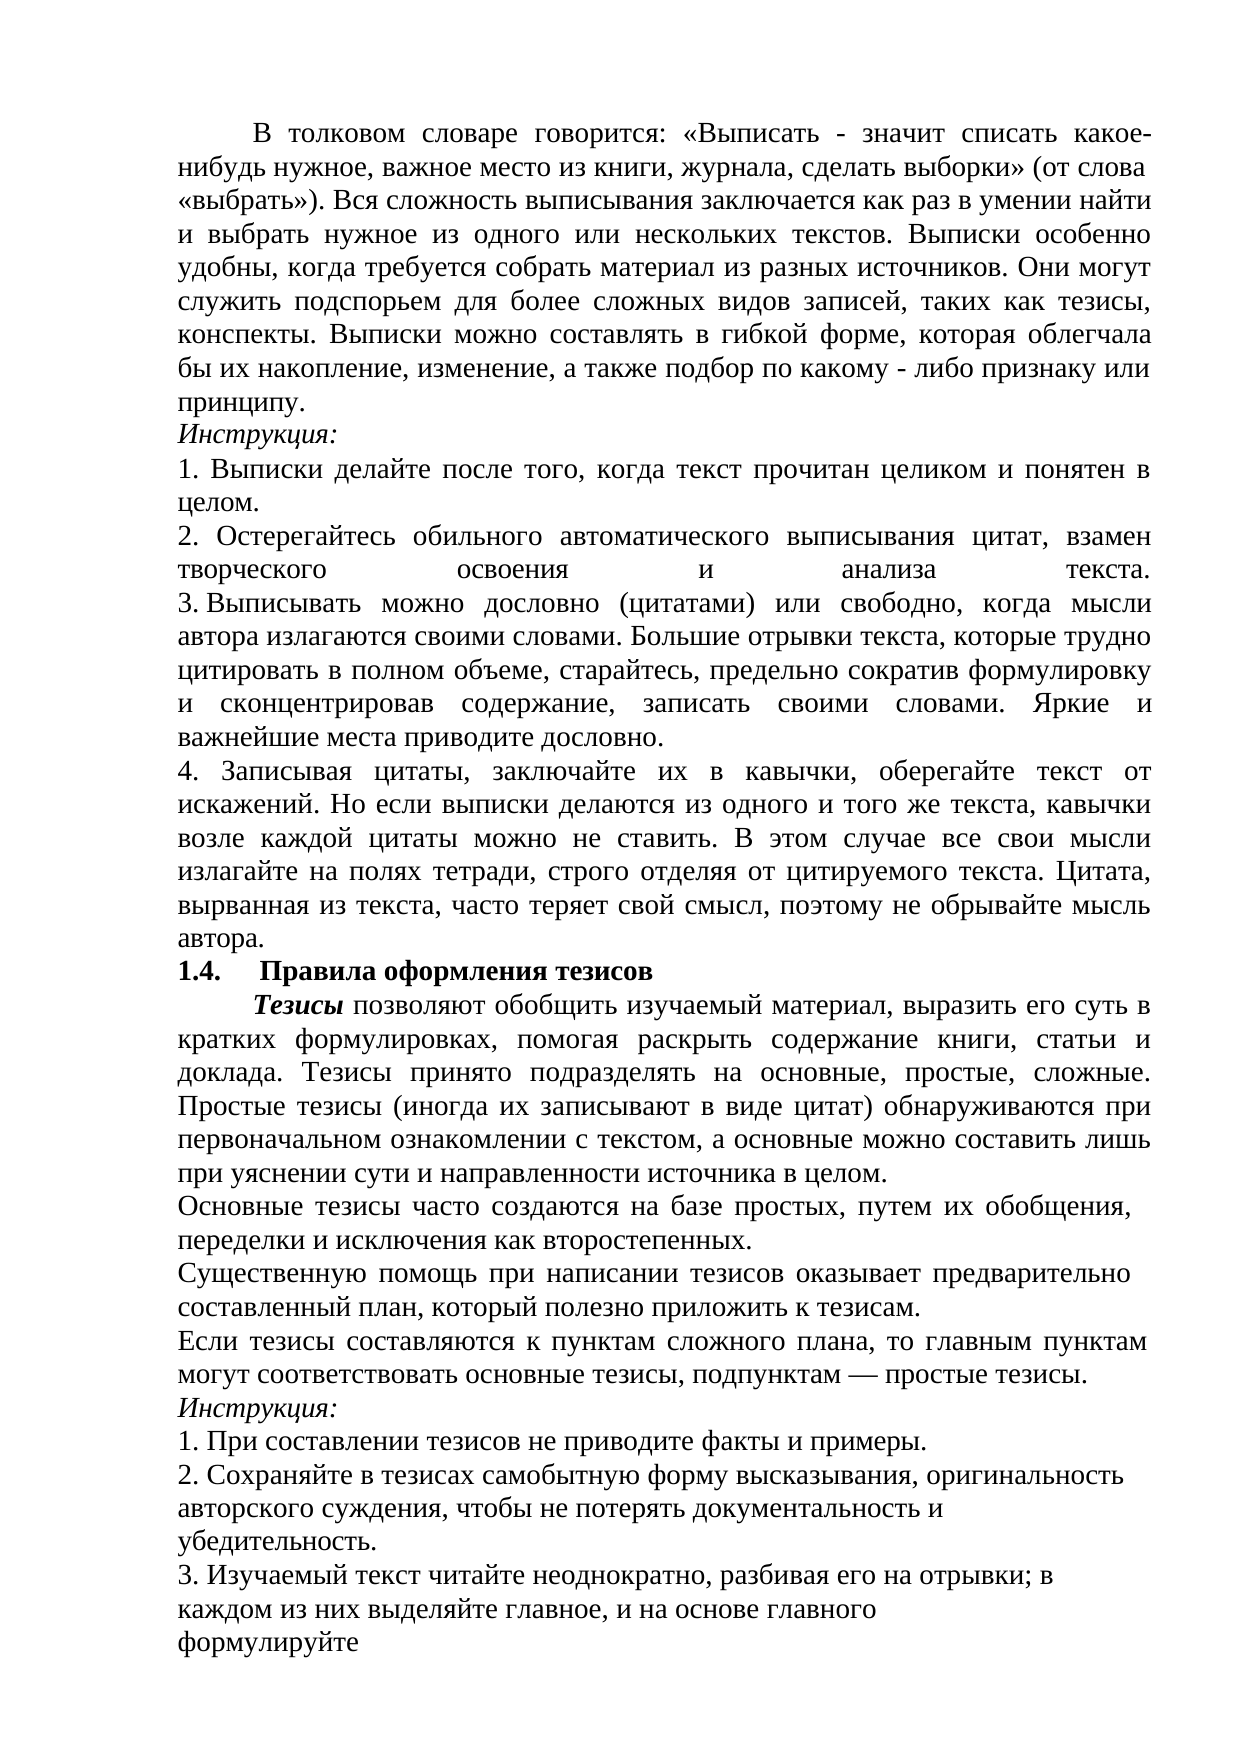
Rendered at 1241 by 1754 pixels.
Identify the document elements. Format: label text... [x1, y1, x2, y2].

list Записывая цитаты, заключайте их в кавычки, оберегайте текст от искажений. Но если выписки делаются из одного и того же текста, кавычки возле каждой цитаты можно не ставить. В этом случае все свои мысли излагайте на полях тетради, строго отделяя от цитируемого текста. Цитата, вырванная из текста, часто теряет свой смысл, поэтому не обрывайте мысль автора. [177, 753, 1152, 954]
text убедительность. [177, 1524, 1181, 1557]
list Выписывать можно дословно (цитатами) или свободно, когда мысли автора излагаются своими словами. Большие отрывки текста, которые трудно цитировать в полном объеме, старайтесь, предельно сократив формулировку и сконцентрировав содержание, записать своими словами. Яркие и важнейшие места приводите дословно. [177, 585, 1152, 753]
text Тезисы позволяют обобщить изучаемый материал, выразить его суть в кратких формулировках, помогая раскрыть содержание книги, статьи и доклада. Тезисы принято подразделять на основные, простые, сложные. Простые тезисы (иногда их записывают в виде цитат) обнаруживаются при первоначальном ознакомлении с текстом, а основные можно составить лишь при уяснении сути и направленности источника в целом. [177, 987, 1152, 1188]
text Основные тезисы часто создаются на базе простых, путем их обобщения, переделки и исключения как второстепенных. [177, 1188, 1181, 1256]
text Если тезисы составляются к пунктам сложного плана, то главным пунктам могут соответствовать основные тезисы, подпунктам — простые тезисы. [177, 1323, 1181, 1390]
list Выписки делайте после того, когда текст прочитан целиком и понятен в целом. [177, 451, 1151, 518]
text «выбрать»). Вся сложность выписывания заключается как раз в умении найти и выбрать нужное из одного или нескольких текстов. Выписки особенно удобны, когда требуется собрать материал из разных источников. Они могут служить подспорьем для более сложных видов записей, таких как тезисы, конспекты. Выписки можно составлять в гибкой форме, которая облегчала бы их накопление, изменение, а также подбор по какому - либо признаку или принципу. [177, 182, 1152, 417]
list Изучаемый текст читайте неоднократно, разбивая его на отрывки; в каждом из них выделяйте главное, и на основе главного формулируйте [177, 1557, 1065, 1658]
text Инструкция: [177, 417, 1181, 451]
text Существенную помощь при написании тезисов оказывает предварительно составленный план, который полезно приложить к тезисам. [177, 1256, 1181, 1323]
list Сохраняйте в тезисах самобытную форму высказывания, оригинальность авторского суждения, чтобы не потерять документальность и [177, 1457, 1124, 1524]
list Остерегайтесь обильного автоматического выписывания цитат, взамен творческого освоения и анализа текста. [177, 518, 1152, 585]
list При составлении тезисов не приводите факты и примеры. [177, 1423, 1181, 1457]
text Инструкция: [177, 1390, 1181, 1423]
text В толковом словаре говорится: «Выписать - значит списать какое- нибудь нужное, важное место из книги, журнала, сделать выборки» (от слова [177, 115, 1153, 182]
subtitle Правила оформления тезисов [177, 954, 1181, 987]
